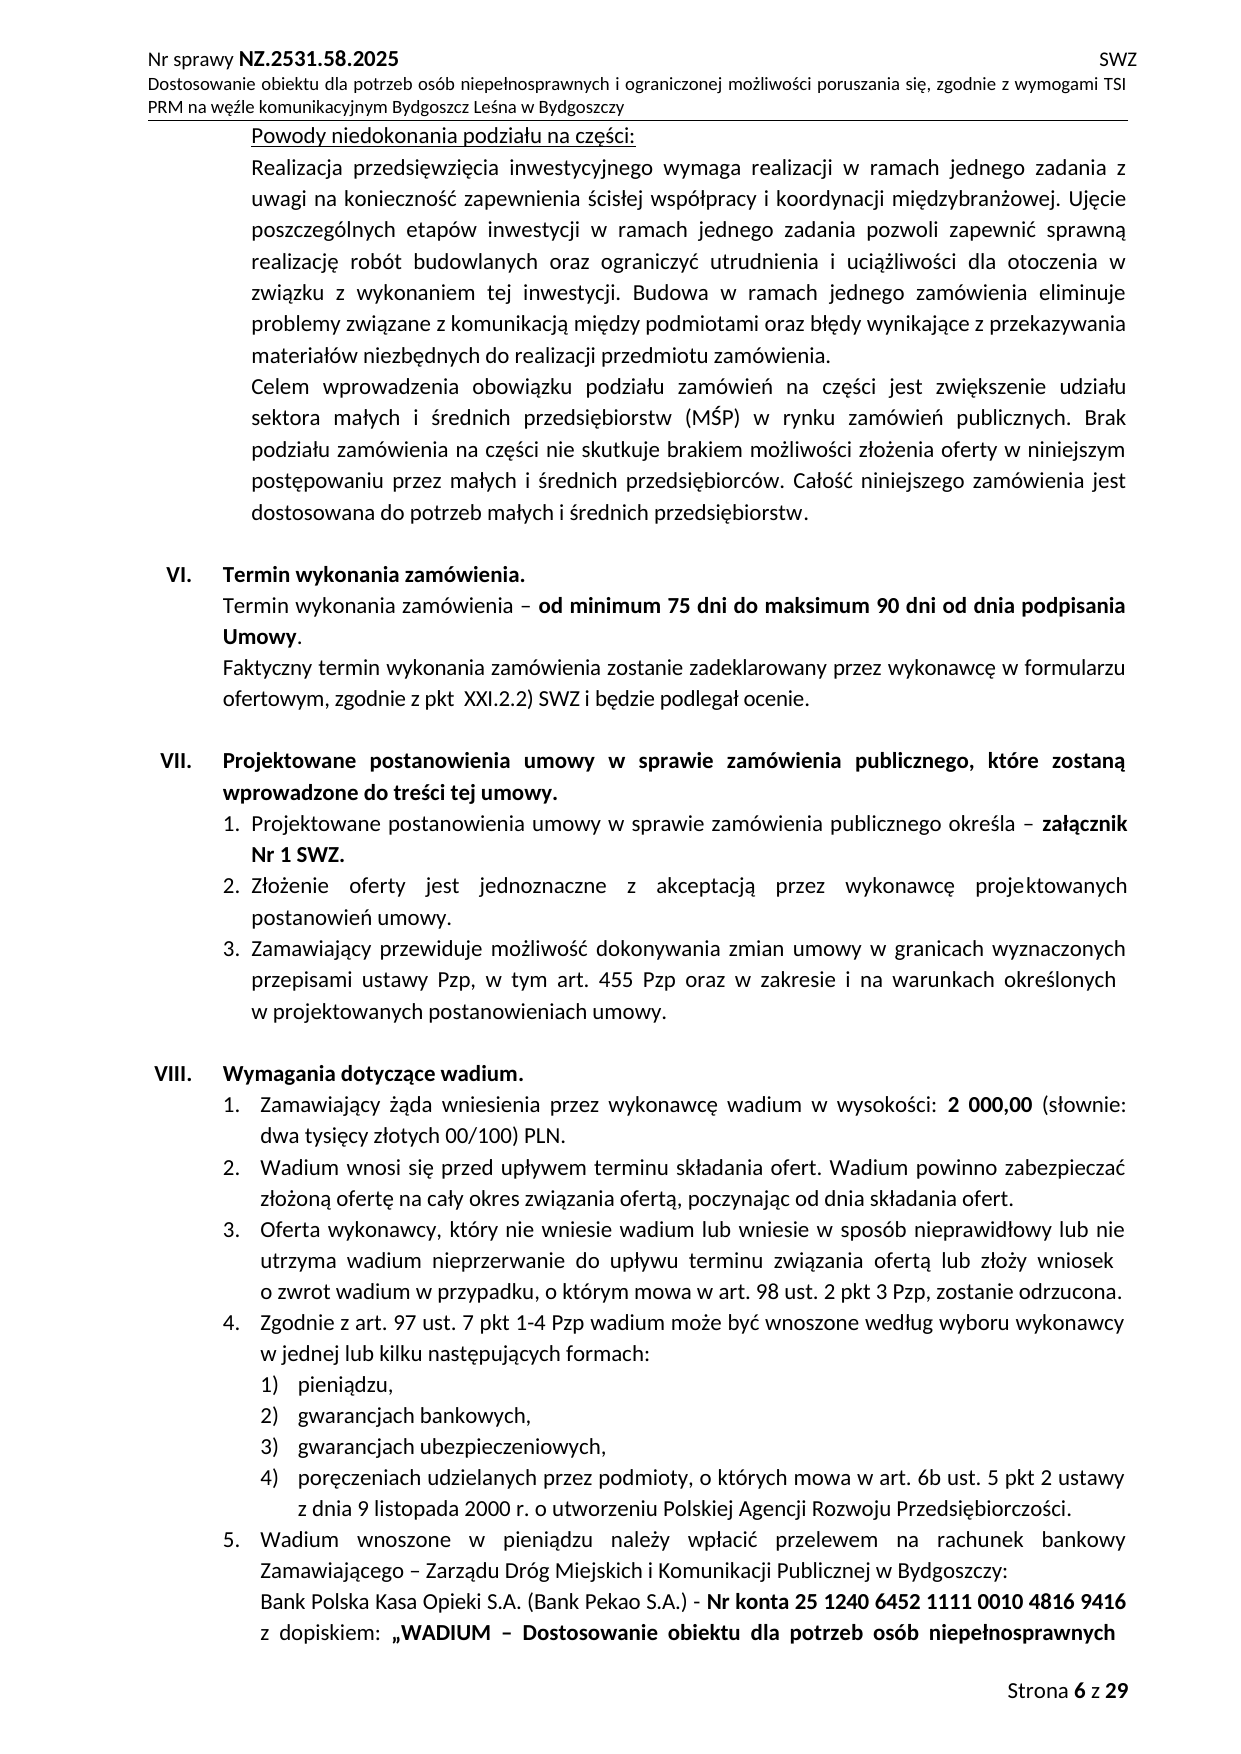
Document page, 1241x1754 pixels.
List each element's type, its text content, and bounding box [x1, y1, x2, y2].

list Wadium wnoszone w pieniądzu należy wpłacić przelewem na rachunek bankowy Zamawiającego – Zarządu Dróg Miejskich i Komunikacji Publicznej w Bydgoszczy: [223, 1525, 1127, 1584]
list pieniądzu, [260, 1370, 1127, 1398]
text Termin wykonania zamówienia – od minimum 75 dni do maksimum 90 dni od dnia podpisania Umowy. [223, 591, 1127, 650]
text Faktyczny termin wykonania zamówienia zostanie zadeklarowany przez wykonawcę w formularzu ofertowym, zgodnie z pkt XXI.2.2) SWZ i będzie podlegał ocenie. [223, 653, 1127, 712]
list Wymagania dotyczące wadium. [192, 1059, 1127, 1087]
list Wadium wnosi się przed upływem terminu składania ofert. Wadium powinno zabezpieczać złożoną ofertę na cały okres związania ofertą, poczynając od dnia składania ofert. [223, 1153, 1127, 1212]
list Zamawiający przewiduje możliwość dokonywania zmian umowy w granicach wyznaczonych przepisami ustawy Pzp, w tym art. 455 Pzp oraz w zakresie i na warunkach określonych w projektowanych postanowieniach umowy. [223, 934, 1127, 1025]
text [260, 1587, 1127, 1646]
text Realizacja przedsięwzięcia inwestycyjnego wymaga realizacji w ramach jednego zadania z uwagi na konieczność zapewnienia ścisłej współpracy i koordynacji międzybranżowej. Ujęcie poszczególnych etapów inwestycji w ramach jednego zadania pozwoli zapewnić sprawną realizację robót budowlanych oraz ograniczyć utrudnienia i uciążliwości dla otoczenia w związku z wykonaniem tej inwestycji. Budowa w ramach jednego zamówienia eliminuje problemy związane z komunikacją między podmiotami oraz błędy wynikające z przekazywania materiałów niezbędnych do realizacji przedmiotu zamówienia. [251, 153, 1127, 369]
list Projektowane postanowienia umowy w sprawie zamówienia publicznego, które zostaną wprowadzone do treści tej umowy. [192, 747, 1127, 806]
list poręczeniach udzielanych przez podmioty, o których mowa w art. 6b ust. 5 pkt 2 ustawy z dnia 9 listopada 2000 r. o utworzeniu Polskiej Agencji Rozwoju Przedsiębiorczości. [260, 1463, 1127, 1522]
list Zamawiający żąda wniesienia przez wykonawcę wadium w wysokości: 2 000,00 (słownie: dwa tysięcy złotych 00/100) PLN. [223, 1091, 1127, 1149]
list Złożenie oferty jest jednoznaczne z akceptacją przez wykonawcę projektowanych postanowień umowy. [223, 871, 1127, 931]
list Oferta wykonawcy, który nie wniesie wadium lub wniesie w sposób nieprawidłowy lub nie utrzyma wadium nieprzerwanie do upływu terminu związania ofertą lub złoży wniosek o zwrot wadium w przypadku, o którym mowa w art. 98 ust. 2 pkt 3 Pzp, zostanie odrzucona. [223, 1215, 1127, 1305]
list Projektowane postanowienia umowy w sprawie zamówienia publicznego określa – załącznik Nr 1 SWZ. [223, 809, 1127, 868]
list Termin wykonania zamówienia. [192, 560, 1127, 588]
text Powody niedokonania podziału na części: [251, 121, 1127, 149]
text Celem wprowadzenia obowiązku podziału zamówień na części jest zwiększenie udziału sektora małych i średnich przedsiębiorstw (MŚP) w rynku zamówień publicznych. Brak podziału zamówienia na części nie skutkuje brakiem możliwości złożenia oferty w niniejszym postępowaniu przez małych i średnich przedsiębiorców. Całość niniejszego zamówienia jest dostosowana do potrzeb małych i średnich przedsiębiorstw. [251, 372, 1127, 526]
list gwarancjach ubezpieczeniowych, [260, 1432, 1127, 1460]
list Zgodnie z art. 97 ust. 7 pkt 1-4 Pzp wadium może być wnoszone według wyboru wykonawcy w jednej lub kilku następujących formach: [223, 1308, 1127, 1367]
list gwarancjach bankowych, [260, 1401, 1127, 1429]
